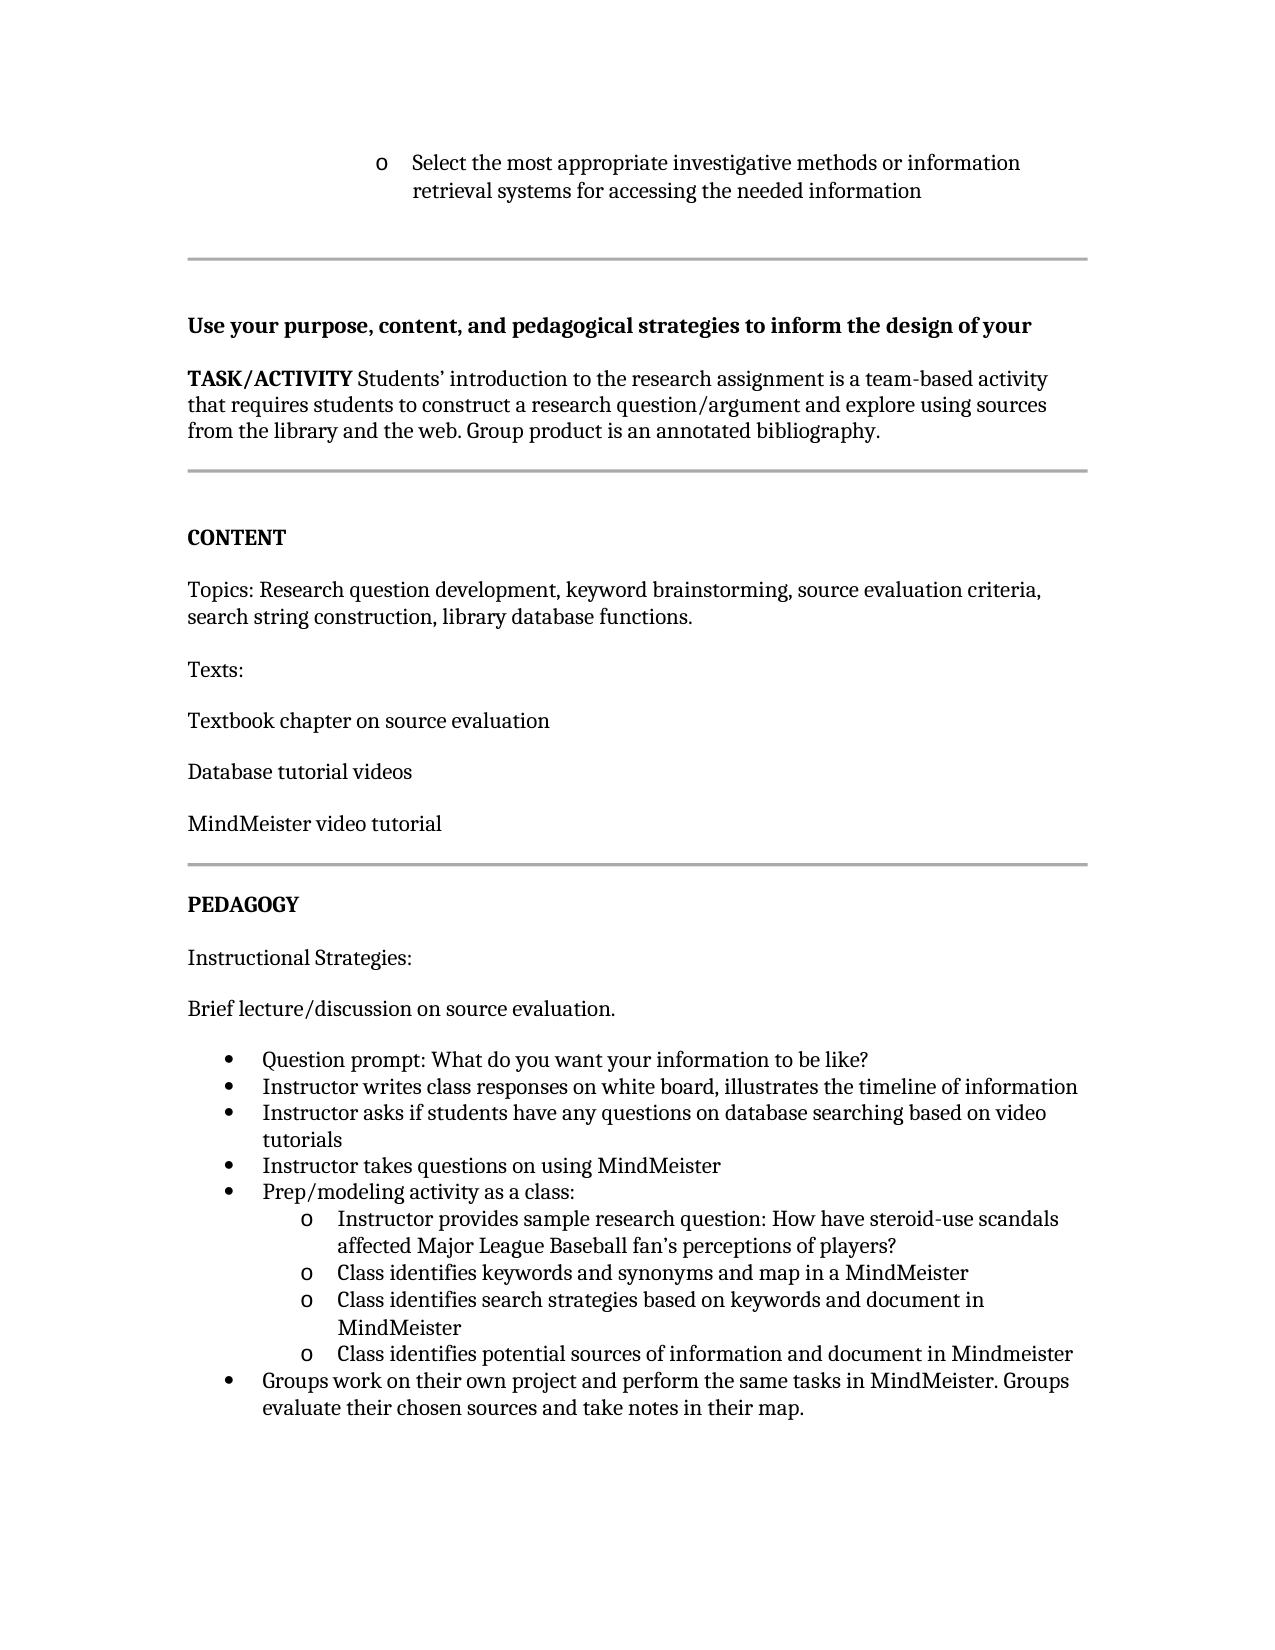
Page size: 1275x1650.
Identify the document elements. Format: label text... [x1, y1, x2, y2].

list Question prompt: What do you want your information to be like? [225, 1047, 1087, 1074]
text Database tutorial videos [187, 759, 1087, 785]
list Prep/modeling activity as a class: [225, 1179, 1087, 1205]
text MindMeister video tutorial PEDAGOGY Instructional Strategies: [187, 810, 1087, 863]
text CONTENT Topics: Research question development, keyword brainstorming, source evaluation criteria, search string construction, library database functions. Texts: [187, 498, 1087, 683]
list Instructor writes class responses on white board, illustrates the timeline of information [225, 1074, 1087, 1100]
list Instructor asks if students have any questions on database searching based on video tutorials [225, 1100, 1087, 1153]
list Class identifies potential sources of information and document in Mindmeister [300, 1341, 1087, 1368]
list Class identifies keywords and synonyms and map in a MindMeister [300, 1259, 1087, 1287]
list Select the most appropriate investigative methods or information retrieval systems for accessing the needed information [375, 150, 1087, 233]
text MindMeister video tutorial PEDAGOGY Instructional Strategies: [187, 867, 1087, 971]
list Groups work on their own project and perform the same tasks in MindMeister. Groups evaluate their chosen sources and take notes in their map. [225, 1368, 1087, 1449]
text Use your purpose, content, and pedagogical strategies to inform the design of your TASK/ACTIVITY Students’ introduction to the research assignment is a team-based activity that requires students to construct a research question/argument and explore using sources from the library and the web. Group product is an annotated bibliography. [187, 286, 1087, 444]
text Textbook chapter on source evaluation [187, 708, 1087, 734]
text Brief lecture/discussion on source evaluation. [187, 996, 1087, 1022]
list Class identifies search strategies based on keywords and document in MindMeister [300, 1287, 1087, 1341]
list Instructor takes questions on using MindMeister [225, 1153, 1087, 1179]
list Instructor provides sample research question: How have steroid-use scandals affected Major League Baseball fan’s perceptions of players? [300, 1205, 1087, 1259]
